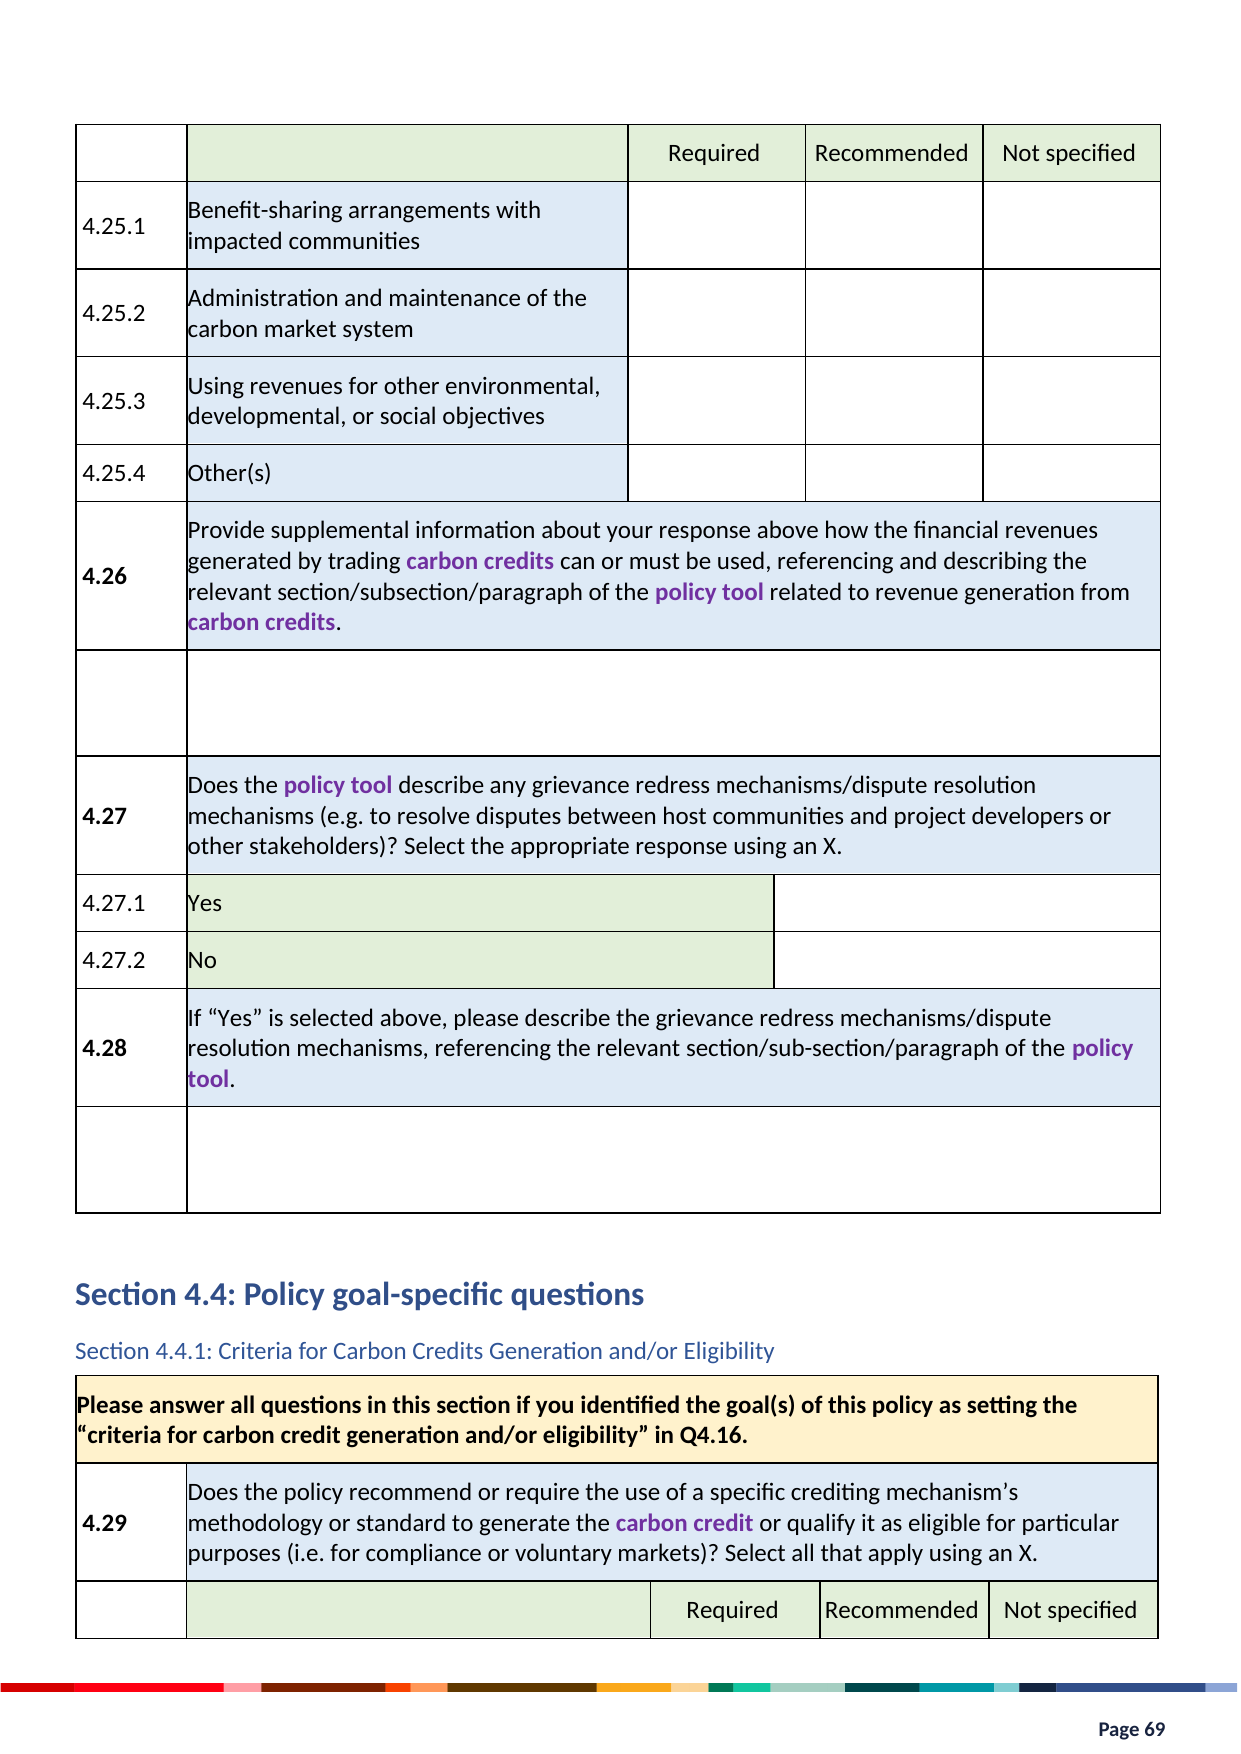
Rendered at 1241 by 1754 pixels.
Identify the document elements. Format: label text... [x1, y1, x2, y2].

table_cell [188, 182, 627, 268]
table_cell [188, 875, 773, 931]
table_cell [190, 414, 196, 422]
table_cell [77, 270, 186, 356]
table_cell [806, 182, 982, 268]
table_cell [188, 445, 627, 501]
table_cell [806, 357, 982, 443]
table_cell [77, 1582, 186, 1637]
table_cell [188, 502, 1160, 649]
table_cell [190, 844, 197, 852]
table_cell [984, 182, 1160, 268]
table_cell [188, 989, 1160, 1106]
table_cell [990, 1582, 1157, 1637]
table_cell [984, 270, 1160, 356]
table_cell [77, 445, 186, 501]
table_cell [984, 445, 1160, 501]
subtitle Section 4.4: Policy goal-specific questions [75, 1273, 1165, 1314]
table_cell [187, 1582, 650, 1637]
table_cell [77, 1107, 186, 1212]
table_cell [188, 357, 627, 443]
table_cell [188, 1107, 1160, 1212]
subtitle Section 4.4.1: Criteria for Carbon Credits Generation and/or Eligibility [75, 1331, 1165, 1366]
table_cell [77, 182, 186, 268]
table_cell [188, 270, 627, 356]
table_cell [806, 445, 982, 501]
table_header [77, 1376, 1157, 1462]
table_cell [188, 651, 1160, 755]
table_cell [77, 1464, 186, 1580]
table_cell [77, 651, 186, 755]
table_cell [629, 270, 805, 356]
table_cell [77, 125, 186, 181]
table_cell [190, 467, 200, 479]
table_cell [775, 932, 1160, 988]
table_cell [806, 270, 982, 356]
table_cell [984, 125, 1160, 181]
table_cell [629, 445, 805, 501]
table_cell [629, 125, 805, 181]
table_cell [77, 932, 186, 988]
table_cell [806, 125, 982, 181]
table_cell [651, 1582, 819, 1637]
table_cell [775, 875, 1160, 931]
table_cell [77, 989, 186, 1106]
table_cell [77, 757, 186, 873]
picture [0, 1683, 1236, 1692]
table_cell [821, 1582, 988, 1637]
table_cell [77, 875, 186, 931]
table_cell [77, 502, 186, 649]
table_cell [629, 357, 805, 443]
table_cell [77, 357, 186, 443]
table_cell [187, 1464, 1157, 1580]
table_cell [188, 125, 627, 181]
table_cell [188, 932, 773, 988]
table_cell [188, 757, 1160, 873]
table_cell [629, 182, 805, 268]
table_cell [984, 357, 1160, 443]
